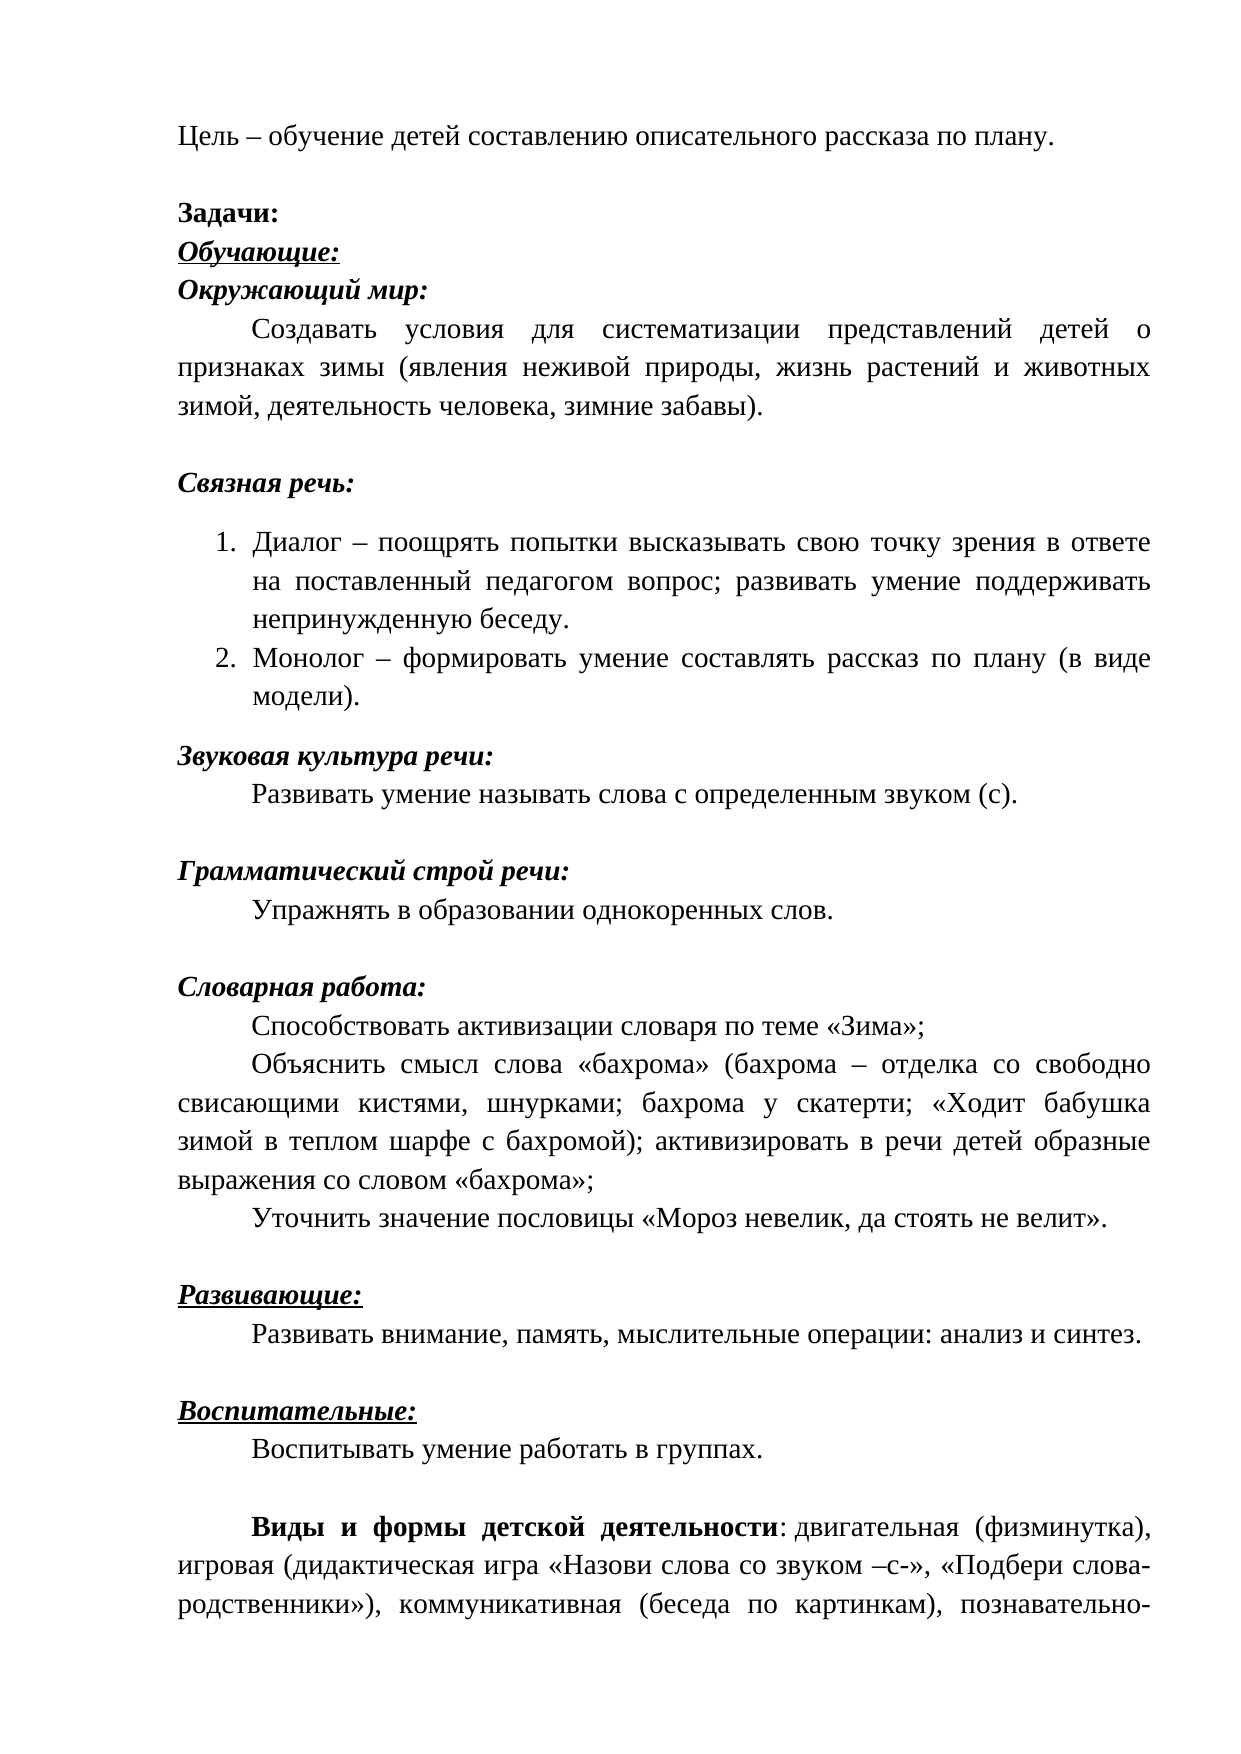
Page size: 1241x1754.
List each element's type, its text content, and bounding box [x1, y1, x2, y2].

text Воспитывать умение работать в группах. [177, 1432, 1152, 1465]
text Словарная работа: [177, 969, 1152, 1003]
text Связная речь: [177, 465, 1152, 498]
list Монолог – формировать умение составлять рассказ по плану (в виде модели). [215, 640, 1152, 712]
text Звуковая культура речи: [177, 738, 1152, 771]
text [177, 1509, 1152, 1619]
text Окружающий мир: [177, 272, 1152, 306]
text Способствовать активизации словаря по теме «Зима»; [177, 1008, 1152, 1041]
text Воспитательные: [177, 1393, 1152, 1427]
text Цель – обучение детей составлению описательного рассказа по плану. [177, 118, 1152, 152]
text Развивающие: [177, 1277, 1152, 1311]
text Развивать умение называть слова с определенным звуком (с). [177, 776, 1152, 810]
list Диалог – поощрять попытки высказывать свою точку зрения в ответе на поставленный педагогом вопрос; развивать умение поддерживать непринужденную беседу. [215, 524, 1152, 635]
text Упражнять в образовании однокоренных слов. [177, 892, 1152, 926]
text Обучающие: [177, 234, 1152, 267]
text Создавать условия для систематизации представлений детей о признаках зимы (явления неживой природы, жизнь растений и животных зимой, деятельность человека, зимние забавы). [177, 311, 1152, 421]
text Грамматический строй речи: [177, 853, 1152, 887]
text Задачи: [177, 195, 1152, 229]
text Уточнить значение пословицы «Мороз невелик, да стоять не велит». [177, 1200, 1152, 1234]
text Развивать внимание, память, мыслительные операции: анализ и синтез. [177, 1316, 1152, 1349]
text Объяснить смысл слова «бахрома» (бахрома – отделка со свободно свисающими кистями, шнурками; бахрома у скатерти; «Ходит бабушка зимой в теплом шарфе с бахромой); активизировать в речи детей образные выражения со словом «бахрома»; [177, 1046, 1152, 1195]
